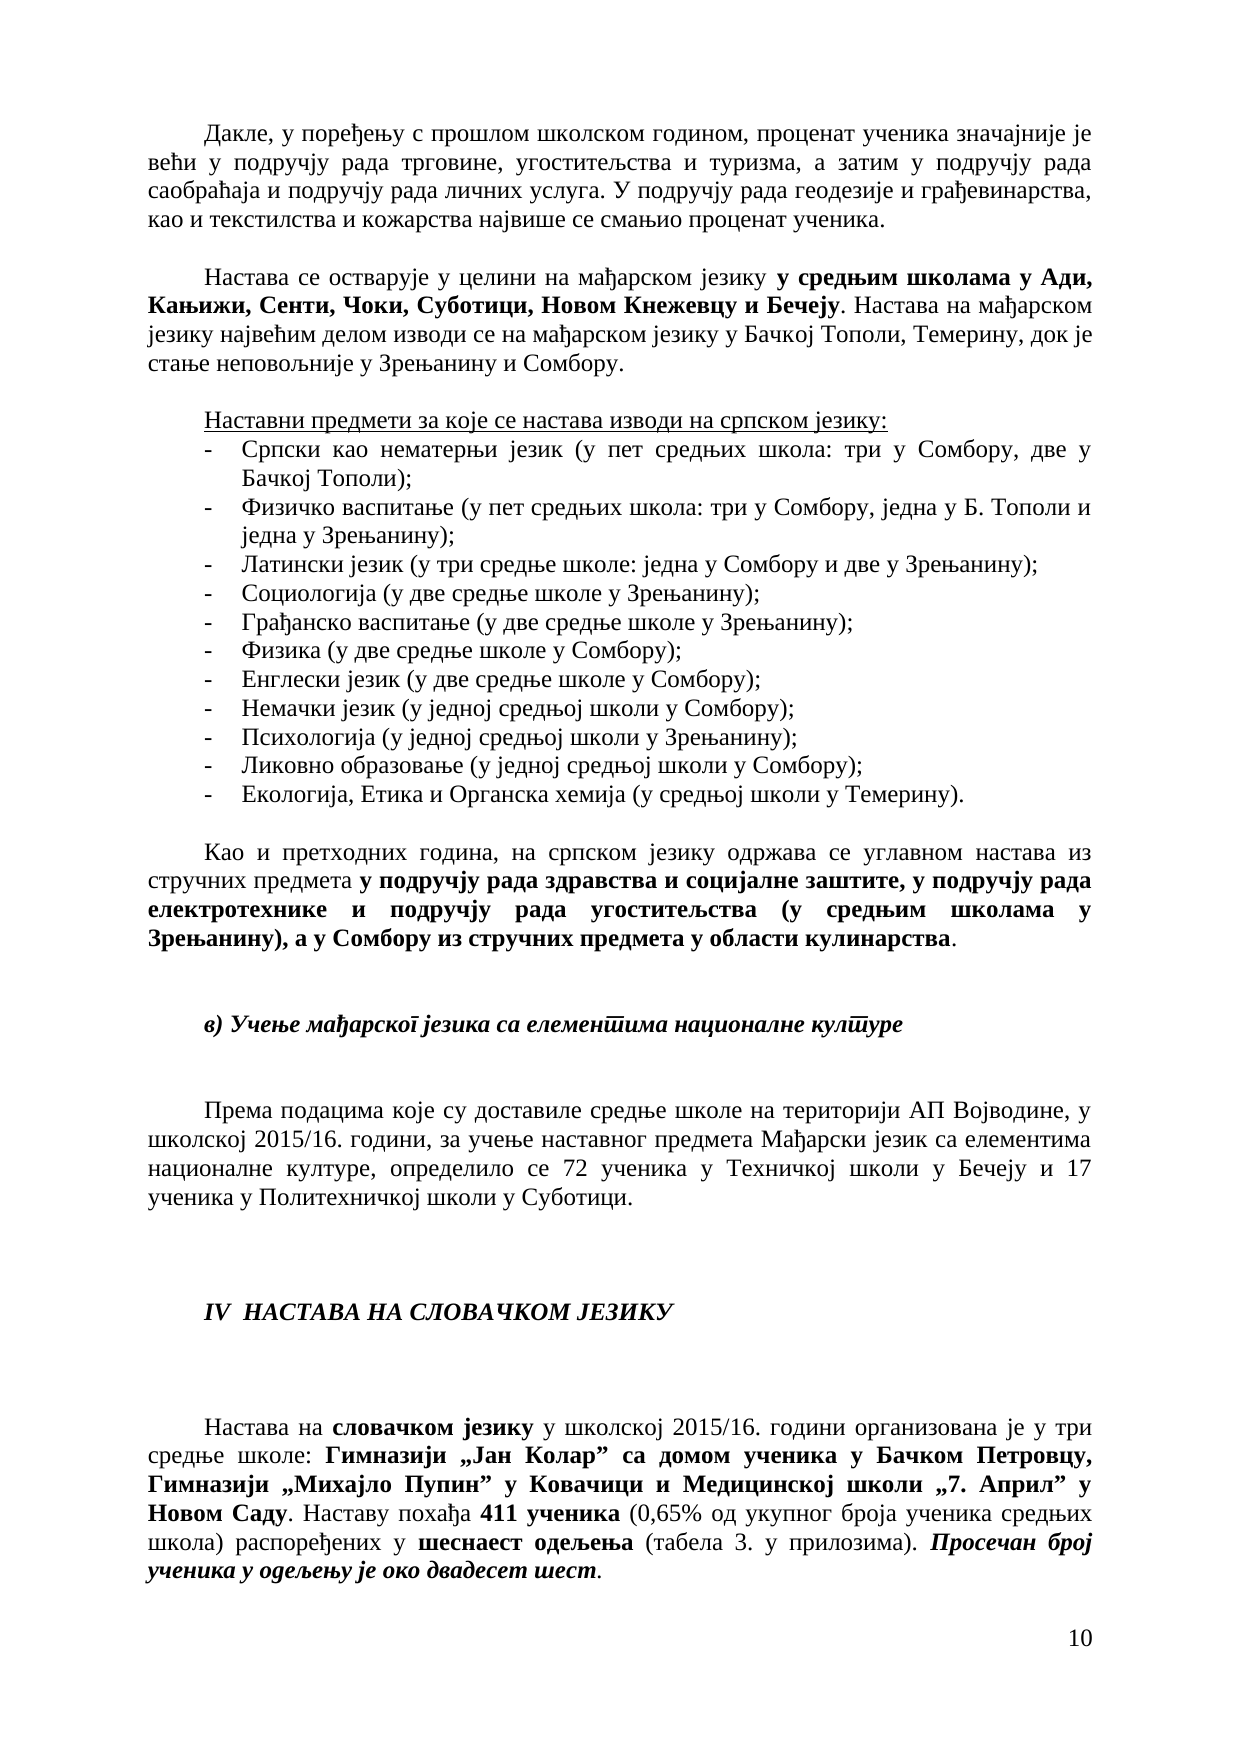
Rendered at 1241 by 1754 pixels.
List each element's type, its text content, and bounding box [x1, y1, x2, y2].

text Према подацима које су доставиле средње школе на територији АП Војводине, у школској 2015/16. години, за учење наставног предмета Мађарски језик са елементима националне културе, определило се 72 ученика у Техничкој школи у Бечеју и 17 ученика у Политехничкој школи у Суботици. [148, 1096, 1092, 1211]
list Екологија, Етика и Органска хемија (у средњој школи у Темерину). [204, 779, 1092, 808]
list Физичко васпитање (у пет средњих школа: три у Сомбору, једна у Б. Тополи и једна у Зрењанину); [204, 492, 1092, 549]
text Настава се остварује у целини на мађарском језику у средњим школама у Ади, Кањижи, Сенти, Чоки, Суботици, Новом Кнежевцу и Бечеју. Настава на мађарском језику највећим делом изводи се на мађарском језику у Бачкој Тополи, Темерину, док је стање неповољније у Зрењанину и Сомбору. [148, 262, 1092, 377]
text Као и претходних година, на српском језику одржава се углавном настава из стручних предмета у подручју рада здравства и социјалне заштите, у подручју рада електротехнике и подручју рада угоститељства (у средњим школама у Зрењанину), а у Сомбору из стручних предмета у области кулинарства. [148, 837, 1092, 952]
list Физика (у две средње школе у Сомбору); [204, 636, 1092, 664]
text Настава на словачком језику у школској 2015/16. години организована је у три средње школе: Гимназији „Јан Колар” са домом ученика у Бачком Петровцу, Гимназији „Михајло Пупин” у Ковачици и Медицинској школи „7. Април” у Новом Саду. Наставу похађа 411 ученика (0,65% од укупног броја ученика средњих школа) распоређених у шеснаест одељења (табела 3. у прилозима). Просечан број ученика у одељењу је око двадесет шест. [148, 1412, 1092, 1584]
list Српски као нематерњи језик (у пет средњих школа: три у Сомбору, две у Бачкој Тополи); [204, 434, 1092, 492]
list Социологија (у две средње школе у Зрењанину); [204, 578, 1092, 607]
text IV НАСТАВА НА СЛОВАЧКОМ ЈЕЗИКУ [148, 1297, 1092, 1326]
text Наставни предмети за које се настава изводи на српском језику: [148, 406, 1092, 434]
text Дакле, у поређењу с прошлом школском годином, проценат ученика значајније је већи у подручју рада трговине, угоститељства и туризма, а затим у подручју рада саобраћаја и подручју рада личних услуга. У подручју рада геодезије и грађевинарства, као и текстилства и кожарства највише се смањио проценат ученика. [148, 118, 1092, 233]
list Ликовно образовање (у једној средњој школи у Сомбору); [204, 751, 1092, 779]
text в) Учење мађарског језика са елементима националне културе [148, 1009, 1092, 1038]
list Психологија (у једној средњој школи у Зрењанину); [204, 722, 1092, 751]
list Немачки језик (у једној средњој школи у Сомбору); [204, 693, 1092, 722]
list Латински језик (у три средње школе: једна у Сомбору и две у Зрењанину); [204, 549, 1092, 578]
list Енглески језик (у две средње школе у Сомбору); [204, 664, 1092, 693]
list Грађанско васпитање (у две средње школе у Зрењанину); [204, 607, 1092, 636]
